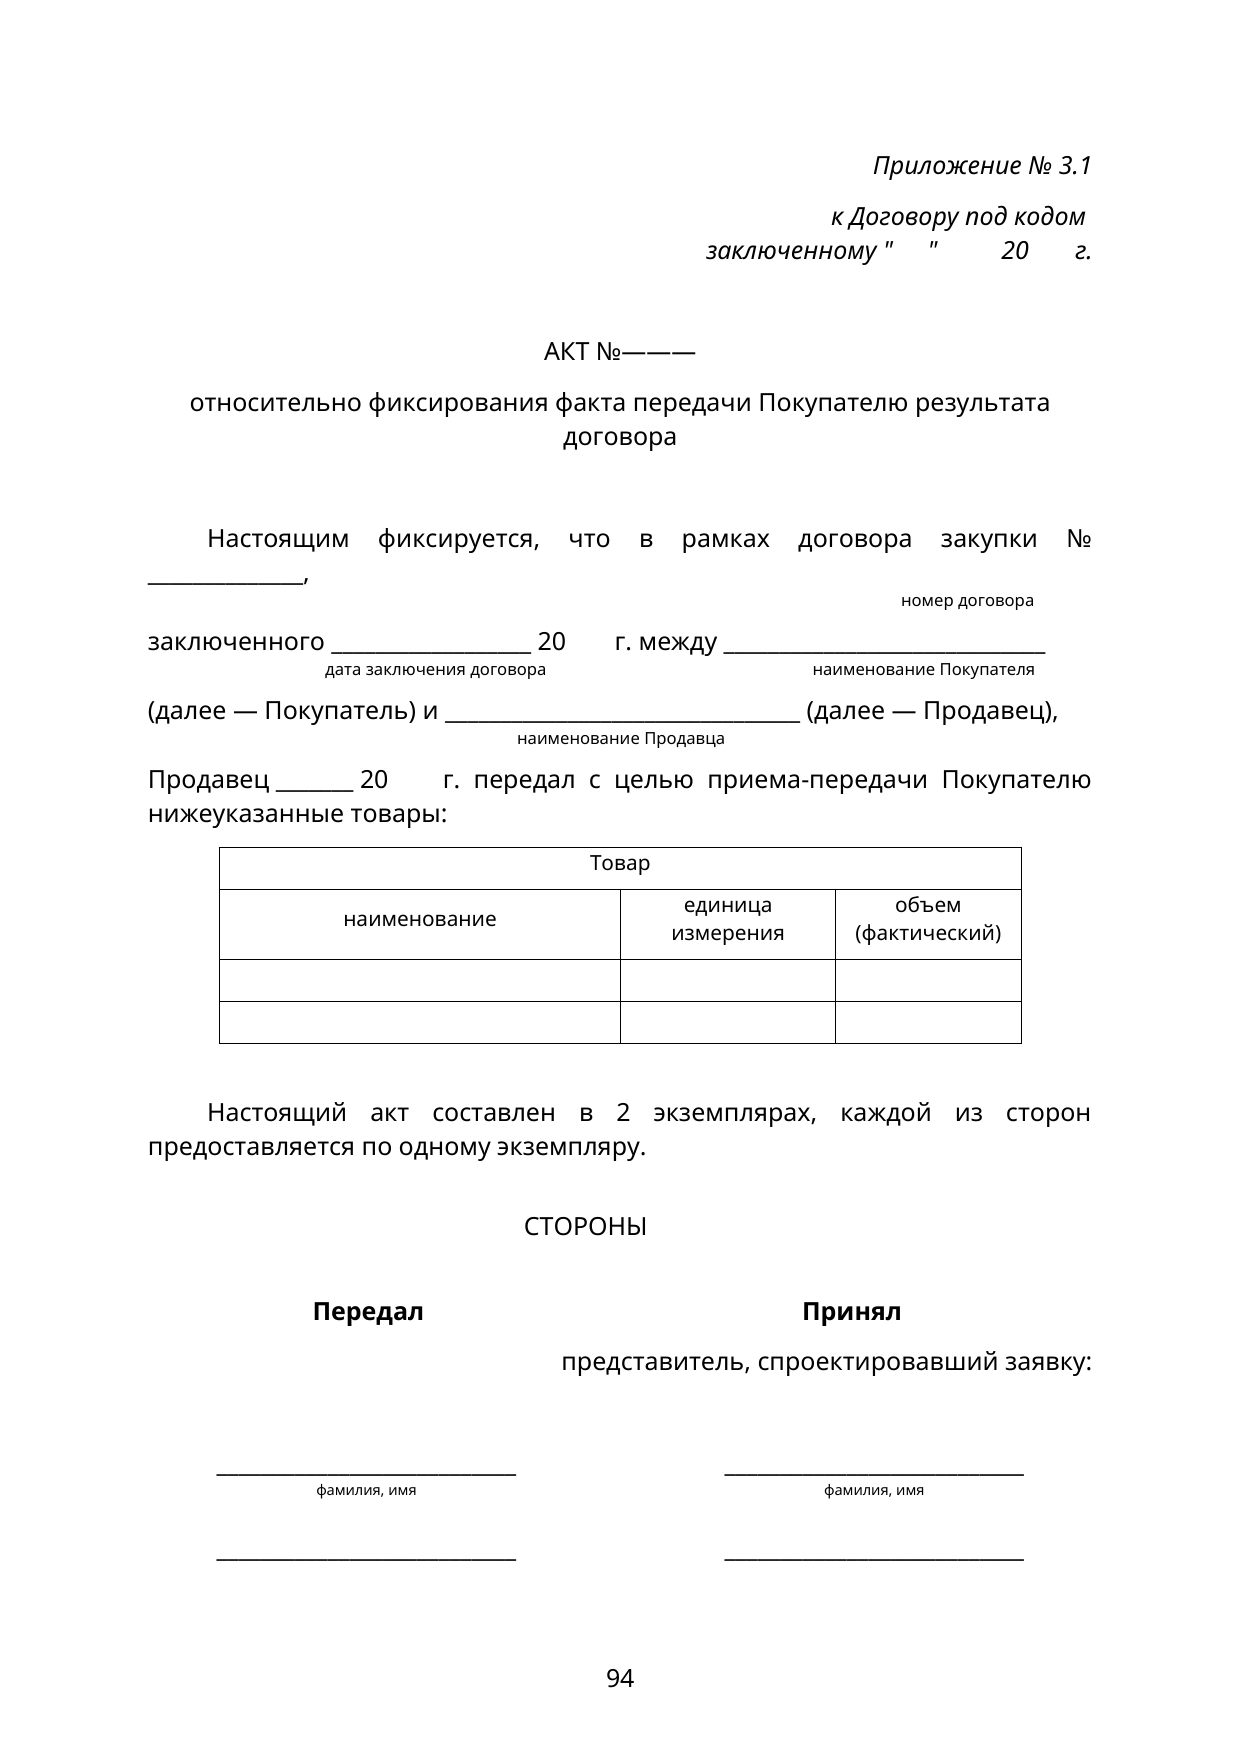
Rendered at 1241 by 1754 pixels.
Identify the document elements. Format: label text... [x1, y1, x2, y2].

table_cell [220, 1002, 620, 1043]
text Продавец _______ 20 г. передал с целью приема-передачи Покупателю нижеуказанные товары: [148, 762, 1092, 830]
text СТОРОНЫ [148, 1208, 1092, 1243]
table_header ___________________________ фамилия, имя [620, 1446, 1128, 1530]
text к Договору под кодом заключенному " " 20 г. [148, 198, 1092, 267]
table_header Передал [136, 1293, 600, 1344]
table_cell наименование [220, 890, 620, 959]
text (далее — Покупатель) и ________________________________ (далее — Продавец), [148, 693, 1093, 727]
text заключенного __________________ 20 г. между _____________________________ [148, 623, 1092, 658]
table_header ___________________________ фамилия, имя [112, 1446, 620, 1530]
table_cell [112, 1530, 620, 1564]
table_cell [836, 960, 1021, 1001]
table_cell [621, 1002, 835, 1043]
table_cell объем (фактический) [836, 890, 1021, 959]
text представитель, спроектировавший заявку: [148, 1344, 1092, 1378]
text Настоящим фиксируется, что в рамках договора закупки № ______________, [148, 520, 1092, 588]
text Настоящий акт составлен в 2 экземплярах, каждой из сторон предоставляется по одному экземпляру. [148, 1095, 1092, 1163]
text Приложение № 3.1 [148, 148, 1092, 182]
text АКТ №——— [148, 334, 1092, 368]
text наименование Продавца [517, 727, 1130, 749]
table_cell [836, 1002, 1021, 1043]
table_header Товар [220, 848, 1021, 889]
table_cell единица измерения [621, 890, 835, 959]
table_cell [620, 1530, 1128, 1564]
text относительно фиксирования факта передачи Покупателю результата договора [148, 385, 1092, 453]
table_cell [621, 960, 835, 1001]
text номер договора [901, 588, 1092, 611]
table_header Принял [600, 1293, 1104, 1344]
table_cell [220, 960, 620, 1001]
text дата заключения договора наименование Покупателя [325, 658, 1130, 680]
